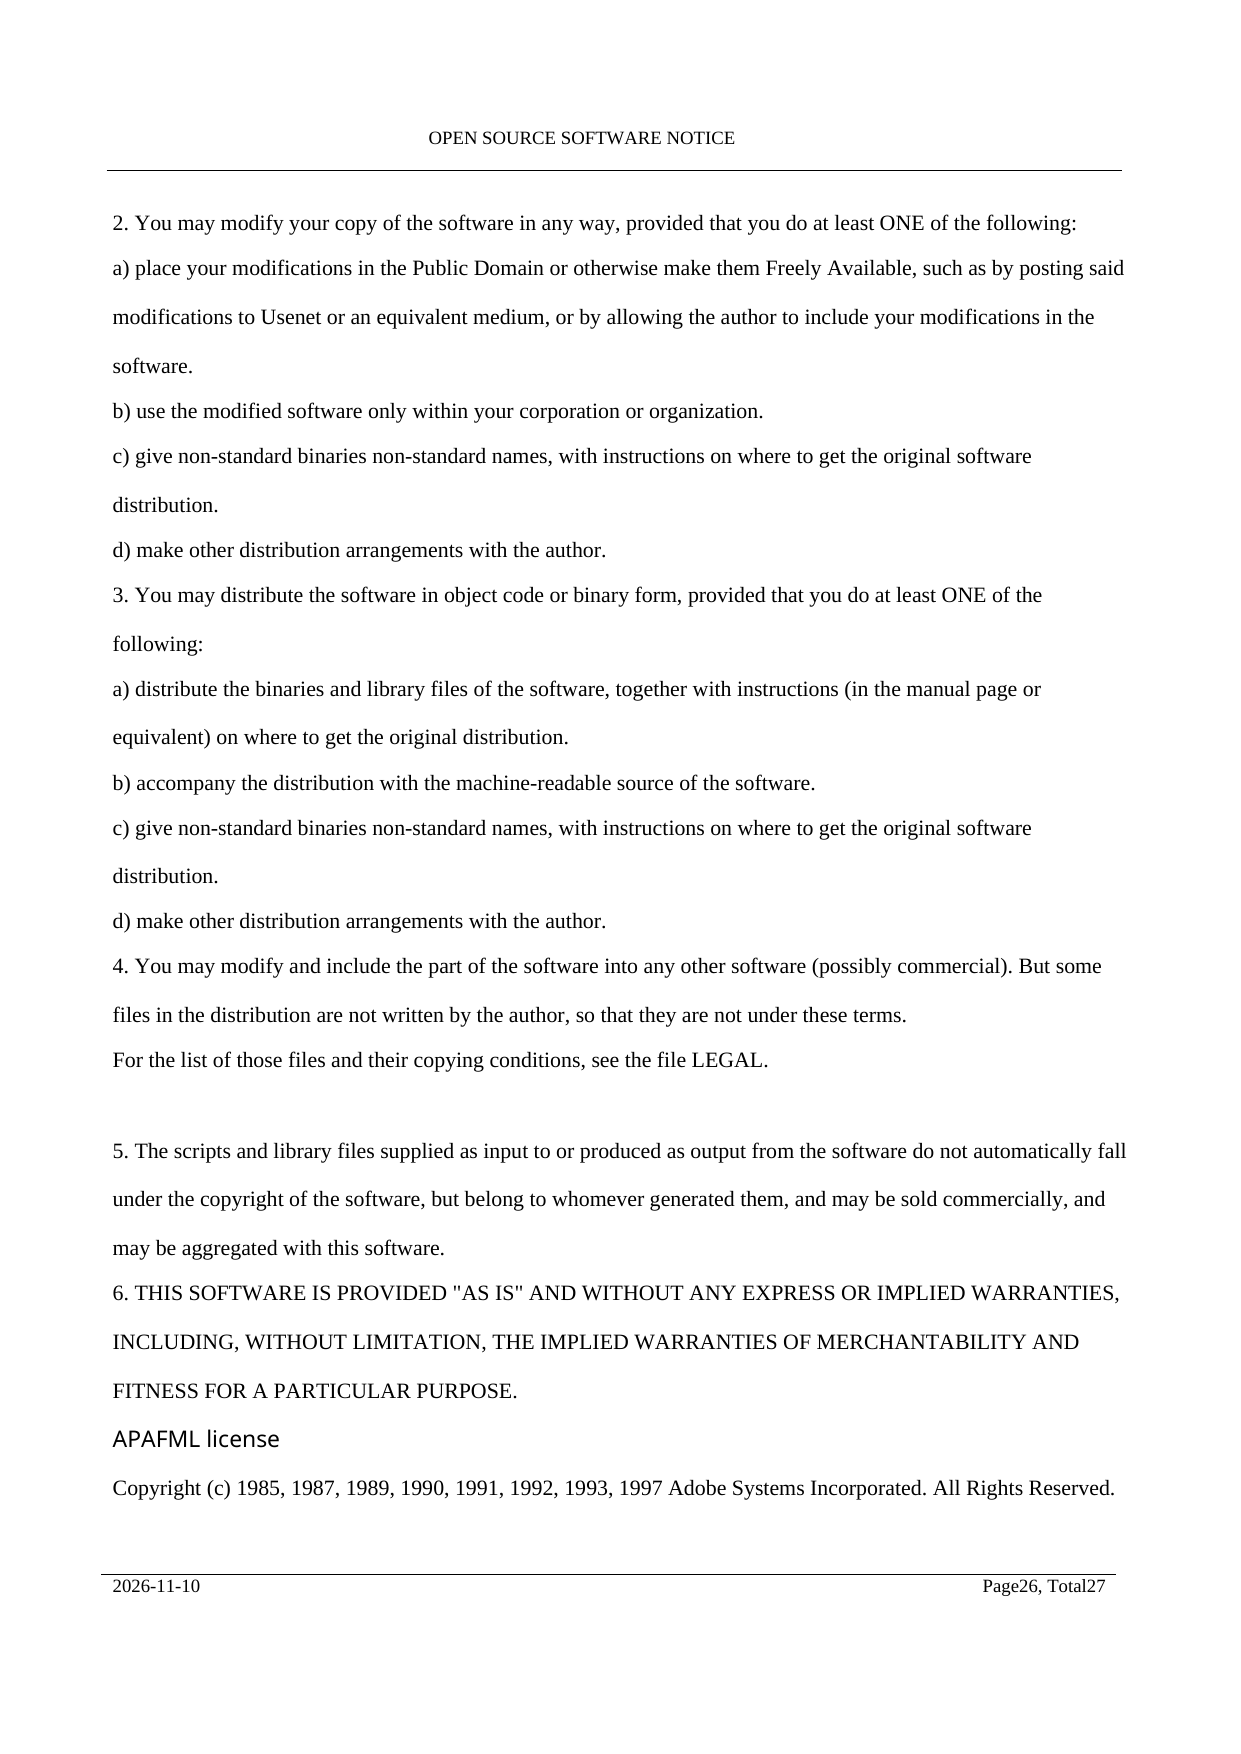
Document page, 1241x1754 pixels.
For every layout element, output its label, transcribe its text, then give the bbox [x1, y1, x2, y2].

text d) make other distribution arrangements with the author. [112, 533, 1128, 566]
text 6. THIS SOFTWARE IS PROVIDED "AS IS" AND WITHOUT ANY EXPRESS OR IMPLIED WARRANTIES, INCLUDING, WITHOUT LIMITATION, THE IMPLIED WARRANTIES OF MERCHANTABILITY AND FITNESS FOR A PARTICULAR PURPOSE. APAFML license [112, 1277, 1128, 1455]
text a) distribute the binaries and library files of the software, together with instructions (in the manual page or equivalent) on where to get the original distribution. [112, 672, 1128, 753]
text 2. You may modify your copy of the software in any way, provided that you do at least ONE of the following: [112, 206, 1128, 239]
text For the list of those files and their copying conditions, see the file LEGAL. [112, 1044, 1128, 1076]
text c) give non-standard binaries non-standard names, with instructions on where to get the original software distribution. [112, 439, 1128, 520]
text b) accompany the distribution with the machine-readable source of the software. [112, 766, 1128, 798]
text a) place your modifications in the Public Domain or otherwise make them Freely Available, such as by posting said modifications to Usenet or an equivalent medium, or by allowing the author to include your modifications in the software. [112, 251, 1128, 381]
text d) make other distribution arrangements with the author. [112, 905, 1128, 937]
text Copyright (c) 1985, 1987, 1989, 1990, 1991, 1992, 1993, 1997 Adobe Systems Incorporated. All Rights Reserved. [112, 1471, 1128, 1503]
text 5. The scripts and library files supplied as input to or produced as output from the software do not automatically fall under the copyright of the software, but belong to whomever generated them, and may be sold commercially, and may be aggregated with this software. [112, 1134, 1128, 1264]
text c) give non-standard binaries non-standard names, with instructions on where to get the original software distribution. [112, 811, 1128, 892]
text 4. You may modify and include the part of the software into any other software (possibly commercial). But some files in the distribution are not written by the author, so that they are not under these terms. [112, 950, 1128, 1031]
text 3. You may distribute the software in object code or binary form, provided that you do at least ONE of the following: [112, 578, 1128, 659]
text b) use the modified software only within your corporation or organization. [112, 394, 1128, 427]
